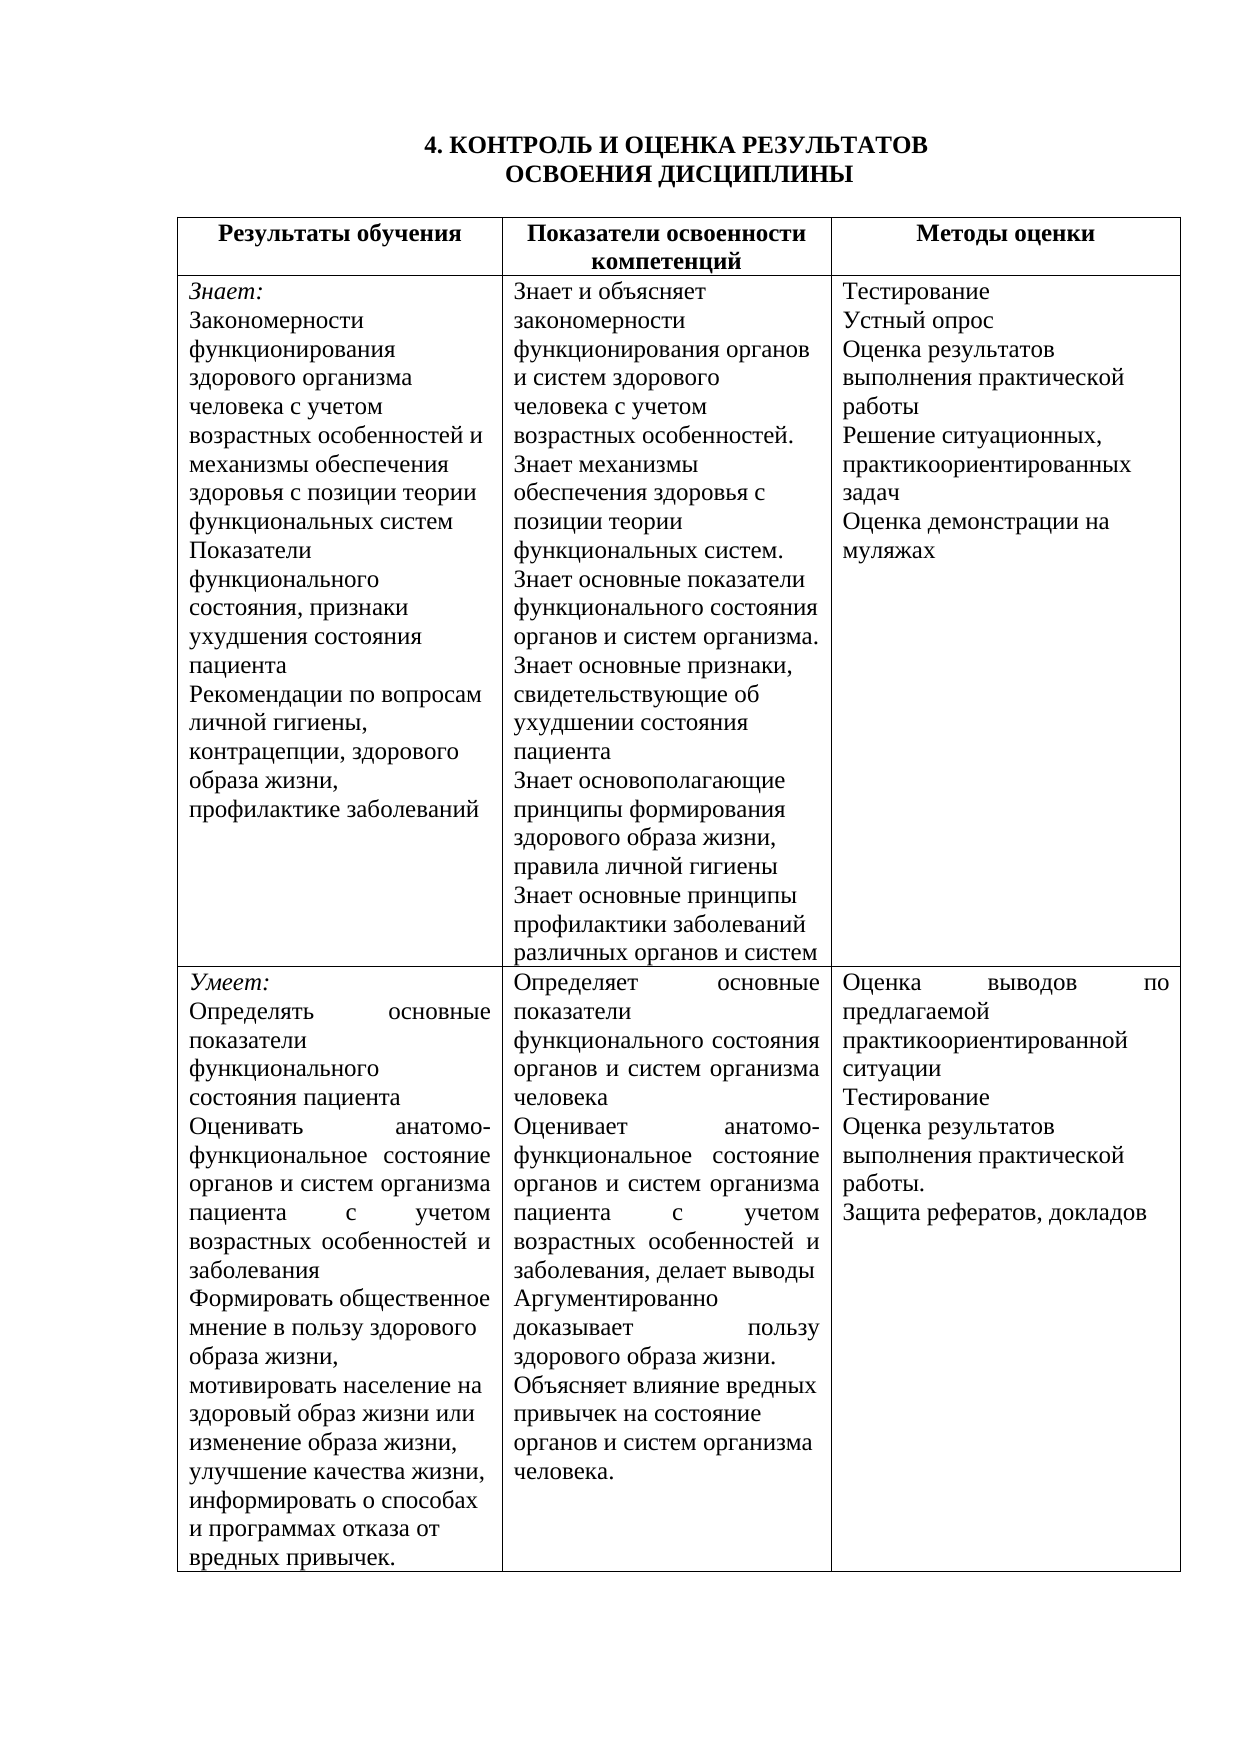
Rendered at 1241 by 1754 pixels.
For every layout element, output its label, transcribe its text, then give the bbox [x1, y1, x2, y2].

table_cell Определяет основные показатели функционального состояния органов и систем организма человека Оценивает анатомо-функциональное состояние органов и систем организма пациента с учетом возрастных особенностей и заболевания, делает выводы Аргументированно доказывает пользу здорового образа жизни. Объясняет влияние вредных привычек на состояние органов и систем организма человека. [503, 967, 831, 1571]
table_cell Знает и объясняет закономерности функционирования органов и систем здорового человека с учетом возрастных особенностей. Знает механизмы обеспечения здоровья с позиции теории функциональных систем. Знает основные показатели функционального состояния органов и систем организма. Знает основные признаки, свидетельствующие об ухудшении состояния пациента Знает основополагающие принципы формирования здорового образа жизни, правила личной гигиены Знает основные принципы профилактики заболеваний различных органов и систем [503, 276, 831, 966]
table_header Показатели освоенности компетенций [503, 218, 831, 275]
table_cell Знает: Закономерности функционирования здорового организма человека с учетом возрастных особенностей и механизмы обеспечения здоровья с позиции теории функциональных систем Показатели функционального состояния, признаки ухудшения состояния пациента Рекомендации по вопросам личной гигиены, контрацепции, здорового образа жизни, профилактике заболеваний [178, 276, 502, 966]
table_cell Тестирование Устный опрос Оценка результатов выполнения практической работы Решение ситуационных, практикоориентированных задач Оценка демонстрации на муляжах [832, 276, 1180, 966]
table_cell Оценка выводов по предлагаемой практикоориентированной ситуации Тестирование Оценка результатов выполнения практической работы. Защита рефератов, докладов [832, 967, 1180, 1571]
table_cell Умеет: Определять основные показатели функционального состояния пациента Оценивать анатомо-функциональное состояние органов и систем организма пациента с учетом возрастных особенностей и заболевания Формировать общественное мнение в пользу здорового образа жизни, мотивировать население на здоровый образ жизни или изменение образа жизни, улучшение качества жизни, информировать о способах и программах отказа от вредных привычек. [178, 967, 502, 1571]
table_header Результаты обучения [178, 218, 502, 275]
text 4. Контроль и оценка результатов освоения ДИСЦИПЛИНЫ [177, 130, 1181, 187]
table_header Методы оценки [832, 218, 1180, 275]
